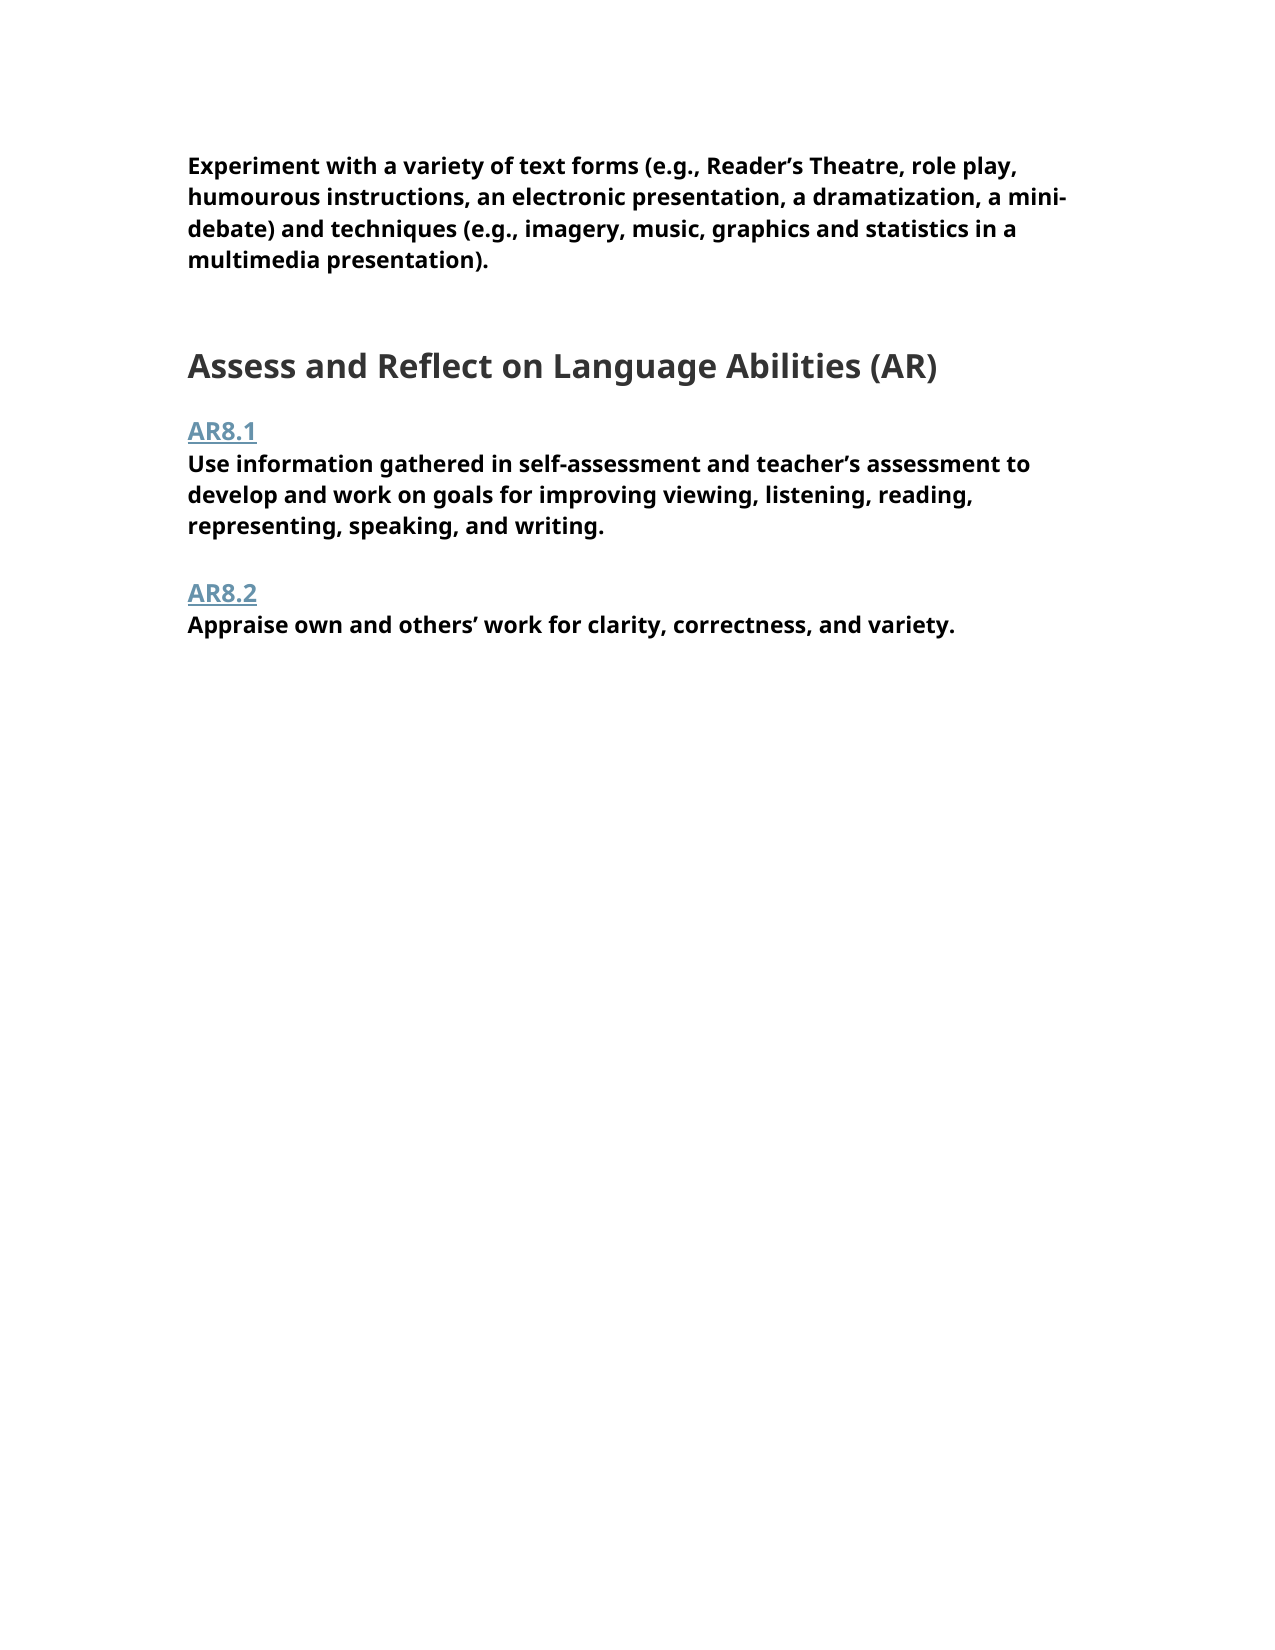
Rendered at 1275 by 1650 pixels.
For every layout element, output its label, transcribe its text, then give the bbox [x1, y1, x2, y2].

text Experiment with a variety of text forms (e.g., Reader’s Theatre, role play, humourous instructions, an electronic presentation, a dramatization, a mini-debate) and techniques (e.g., imagery, music, graphics and statistics in a multimedia presentation). [187, 150, 1087, 275]
text Assess and Reflect on Language Abilities (AR) [187, 343, 1087, 388]
text AR8.1 [187, 413, 1087, 448]
text Appraise own and others’ work for clarity, correctness, and variety. [187, 609, 1087, 641]
text AR8.2 [187, 575, 1087, 609]
text Use information gathered in self-assessment and teacher’s assessment to develop and work on goals for improving viewing, listening, reading, representing, speaking, and writing. [187, 448, 1087, 541]
